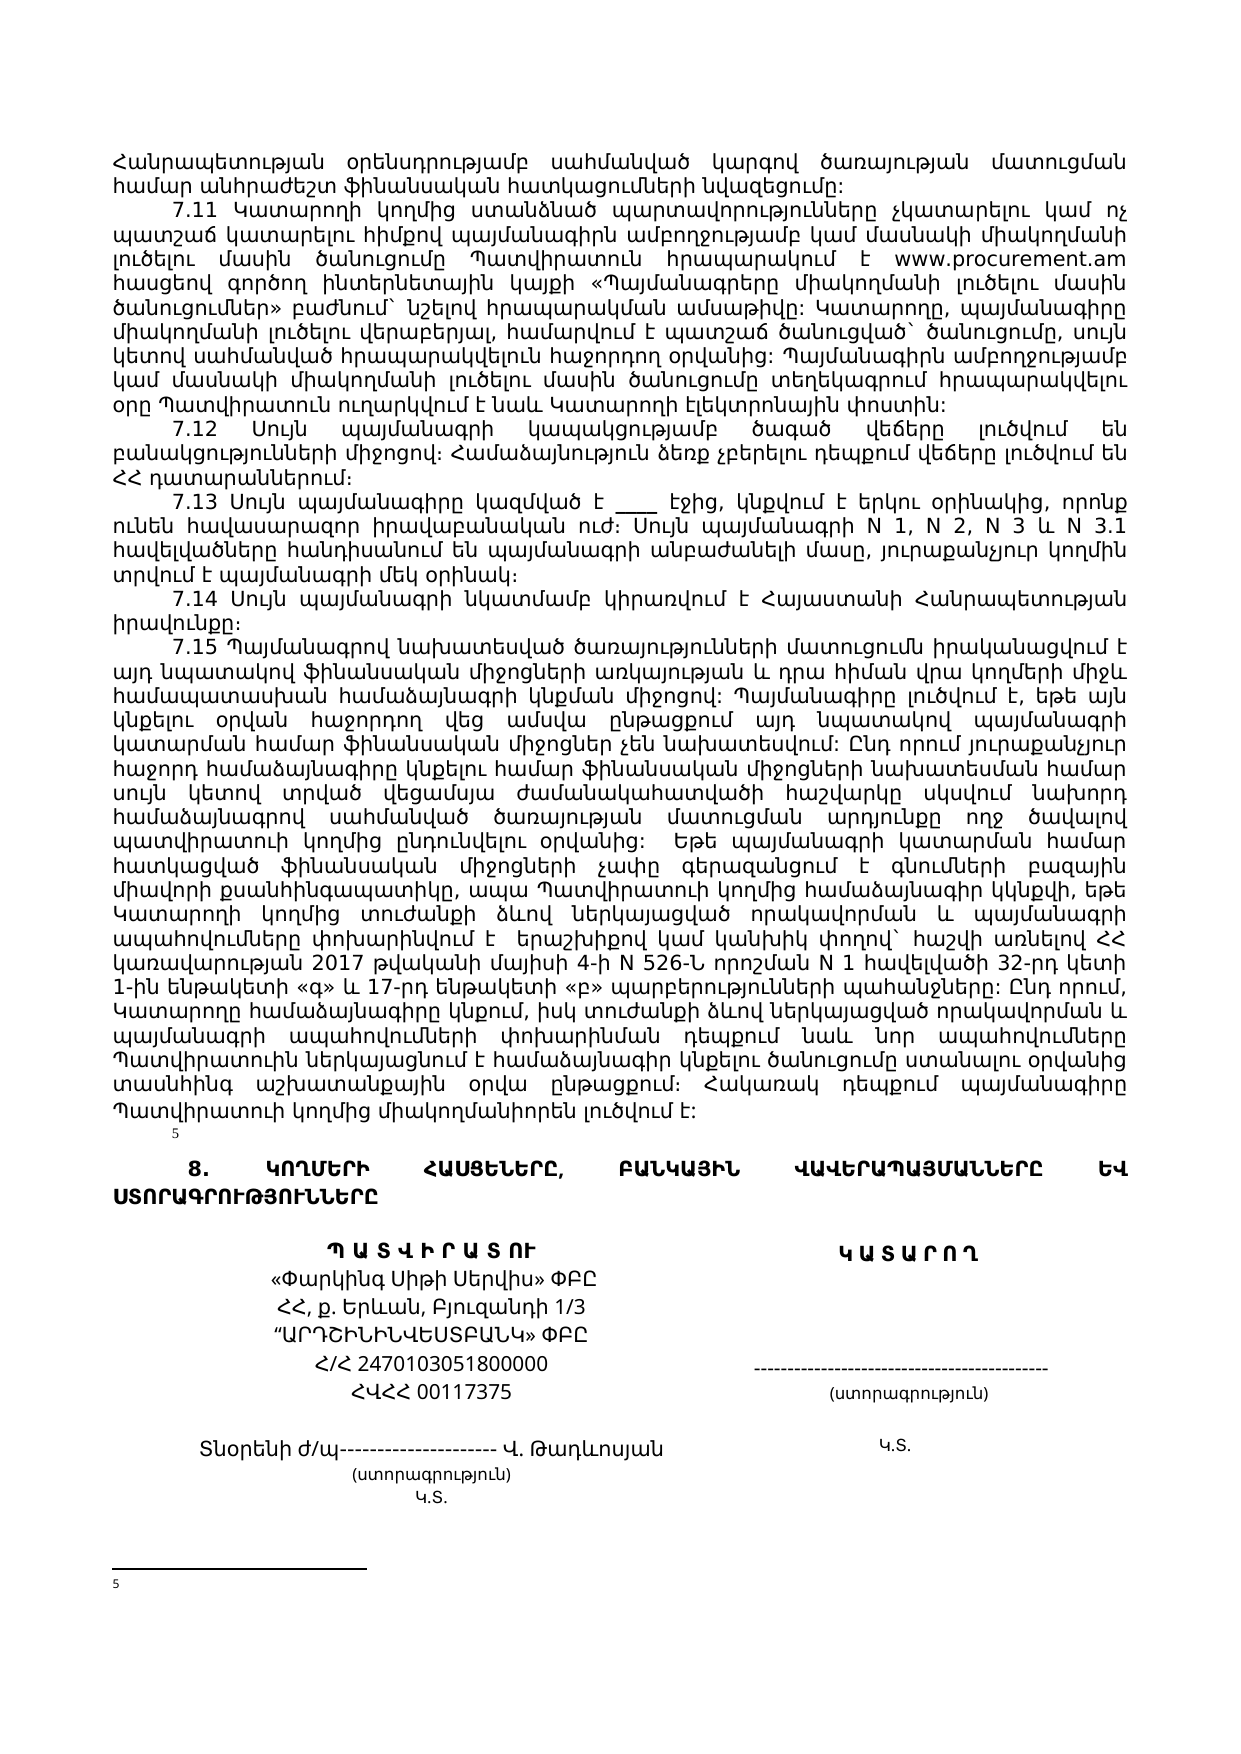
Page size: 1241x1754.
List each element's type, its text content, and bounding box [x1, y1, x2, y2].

text 7.13 Սույն պայմանագիրը կազմված է ____ էջից, կնքվում է երկու օրինակից, որոնք ունեն հավասարազոր իրավաբանական ուժ։ Սույն պայմանագրի N 1, N 2, N 3 և N 3.1 հավելվածները հանդիսանում են պայմանագրի անբաժանելի մասը, յուրաքանչյուր կողմին տրվում է պայմանագրի մեկ օրինակ։ [112, 490, 1128, 587]
text 8. ԿՈՂՄԵՐԻ ՀԱՍՑԵՆԵՐԸ, ԲԱՆԿԱՅԻՆ ՎԱՎԵՐԱՊԱՅՄԱՆՆԵՐԸ ԵՎ ՍՏՈՐԱԳՐՈՒԹՅՈՒՆՆԵՐԸ [112, 1154, 1128, 1211]
text 7.11 Կատարողի կողմից ստանձնած պարտավորությունները չկատարելու կամ ոչ պատշաճ կատարելու հիմքով պայմանագիրն ամբողջությամբ կամ մասնակի միակողմանի լուծելու մասին ծանուցումը Պատվիրատուն հրապարակում է www.procurement.am հասցեով գործող ինտերնետային կայքի «Պայմանագրերը միակողմանի լուծելու մասին ծանուցումներ» բաժնում` նշելով հրապարակման ամսաթիվը: Կատարողը, պայմանագիրը միակողմանի լուծելու վերաբերյալ, համարվում է պատշաճ ծանուցված` ծանուցումը, սույն կետով սահմանված հրապարակվելուն հաջորդող օրվանից: Պայմանագիրն ամբողջությամբ կամ մասնակի միակողմանի լուծելու մասին ծանուցումը տեղեկագրում հրապարակվելու օրը Պատվիրատուն ուղարկվում է նաև Կատարողի էլեկտրոնային փոստին: [112, 198, 1128, 417]
table_header Պ Ա Տ Վ Ի Ր Ա Տ ՈՒ «Փարկինգ Սիթի Սերվիս» ՓԲԸ ՀՀ, ք. Երևան, Բյուզանդի 1/3 “ԱՐԴՇԻՆԻՆՎԵՍՏԲԱՆԿ» ՓԲԸ Հ/Հ 2470103051800000 ՀՎՀՀ 00117375 Տնօրենի ժ/պ--------------------- Վ. Թադևոսյան (ստորագրություն) Կ.Տ. [169, 1239, 694, 1525]
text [112, 150, 1128, 198]
table_header Կ Ա Տ Ա Ր Ո Ղ -------------------------------------------- (ստորագրություն) Կ.Տ. [694, 1239, 1122, 1525]
text 7.15 Պայմանագրով նախատեսված ծառայությունների մատուցումն իրականացվում է այդ նպատակով ֆինանսական միջոցների առկայության և դրա հիման վրա կողմերի միջև համապատասխան համաձայնագրի կնքման միջոցով: Պայմանագիրը լուծվում է, եթե այն կնքելու օրվան հաջորդող վեց ամսվա ընթացքում այդ նպատակով պայմանագրի կատարման համար ֆինանսական միջոցներ չեն նախատեսվում: Ընդ որում յուրաքանչյուր հաջորդ համաձայնագիրը կնքելու համար ֆինանսական միջոցների նախատեսման համար սույն կետով տրված վեցամսյա ժամանակահատվածի հաշվարկը սկսվում նախորդ համաձայնագրով սահմանված ծառայության մատուցման արդյունքը ողջ ծավալով պատվիրատուի կողմից ընդունվելու օրվանից: Եթե պայմանագրի կատարման համար հատկացված ֆինանսական միջոցների չափը գերազանցում է գնումների բազային միավորի քսանհինգապատիկը, ապա Պատվիրատուի կողմից համաձայնագիր կկնքվի, եթե Կատարողի կողմից տուժանքի ձևով ներկայացված որակավորման և պայմանագրի ապահովումները փոխարինվում է երաշխիքով կամ կանխիկ փողով` հաշվի առնելով ՀՀ կառավարության 2017 թվականի մայիսի 4-ի N 526-Ն որոշման N 1 հավելվածի 32-րդ կետի 1-ին ենթակետի «գ» և 17-րդ ենթակետի «բ» պարբերությունների պահանջները: Ընդ որում, Կատարողը համաձայնագիրը կնքում, իսկ տուժանքի ձևով ներկայացված որակավորման և պայմանագրի ապահովումների փոխարինման դեպքում նաև նոր ապահովումները Պատվիրատուին ներկայացնում է համաձայնագիր կնքելու ծանուցումը ստանալու օրվանից տասնհինգ աշխատանքային օրվա ընթացքում։ Հակառակ դեպքում պայմանագիրը Պատվիրատուի կողմից միակողմանիորեն լուծվում է: [112, 635, 1128, 1125]
text 7.14 Սույն պայմանագրի նկատմամբ կիրառվում է Հայաստանի Հանրապետության իրավունքը։ [112, 587, 1128, 635]
text 7.12 Սույն պայմանագրի կապակցությամբ ծագած վեճերը լուծվում են բանակցությունների միջոցով։ Համաձայնություն ձեռք չբերելու դեպքում վեճերը լուծվում են ՀՀ դատարաններում։ [112, 417, 1128, 490]
